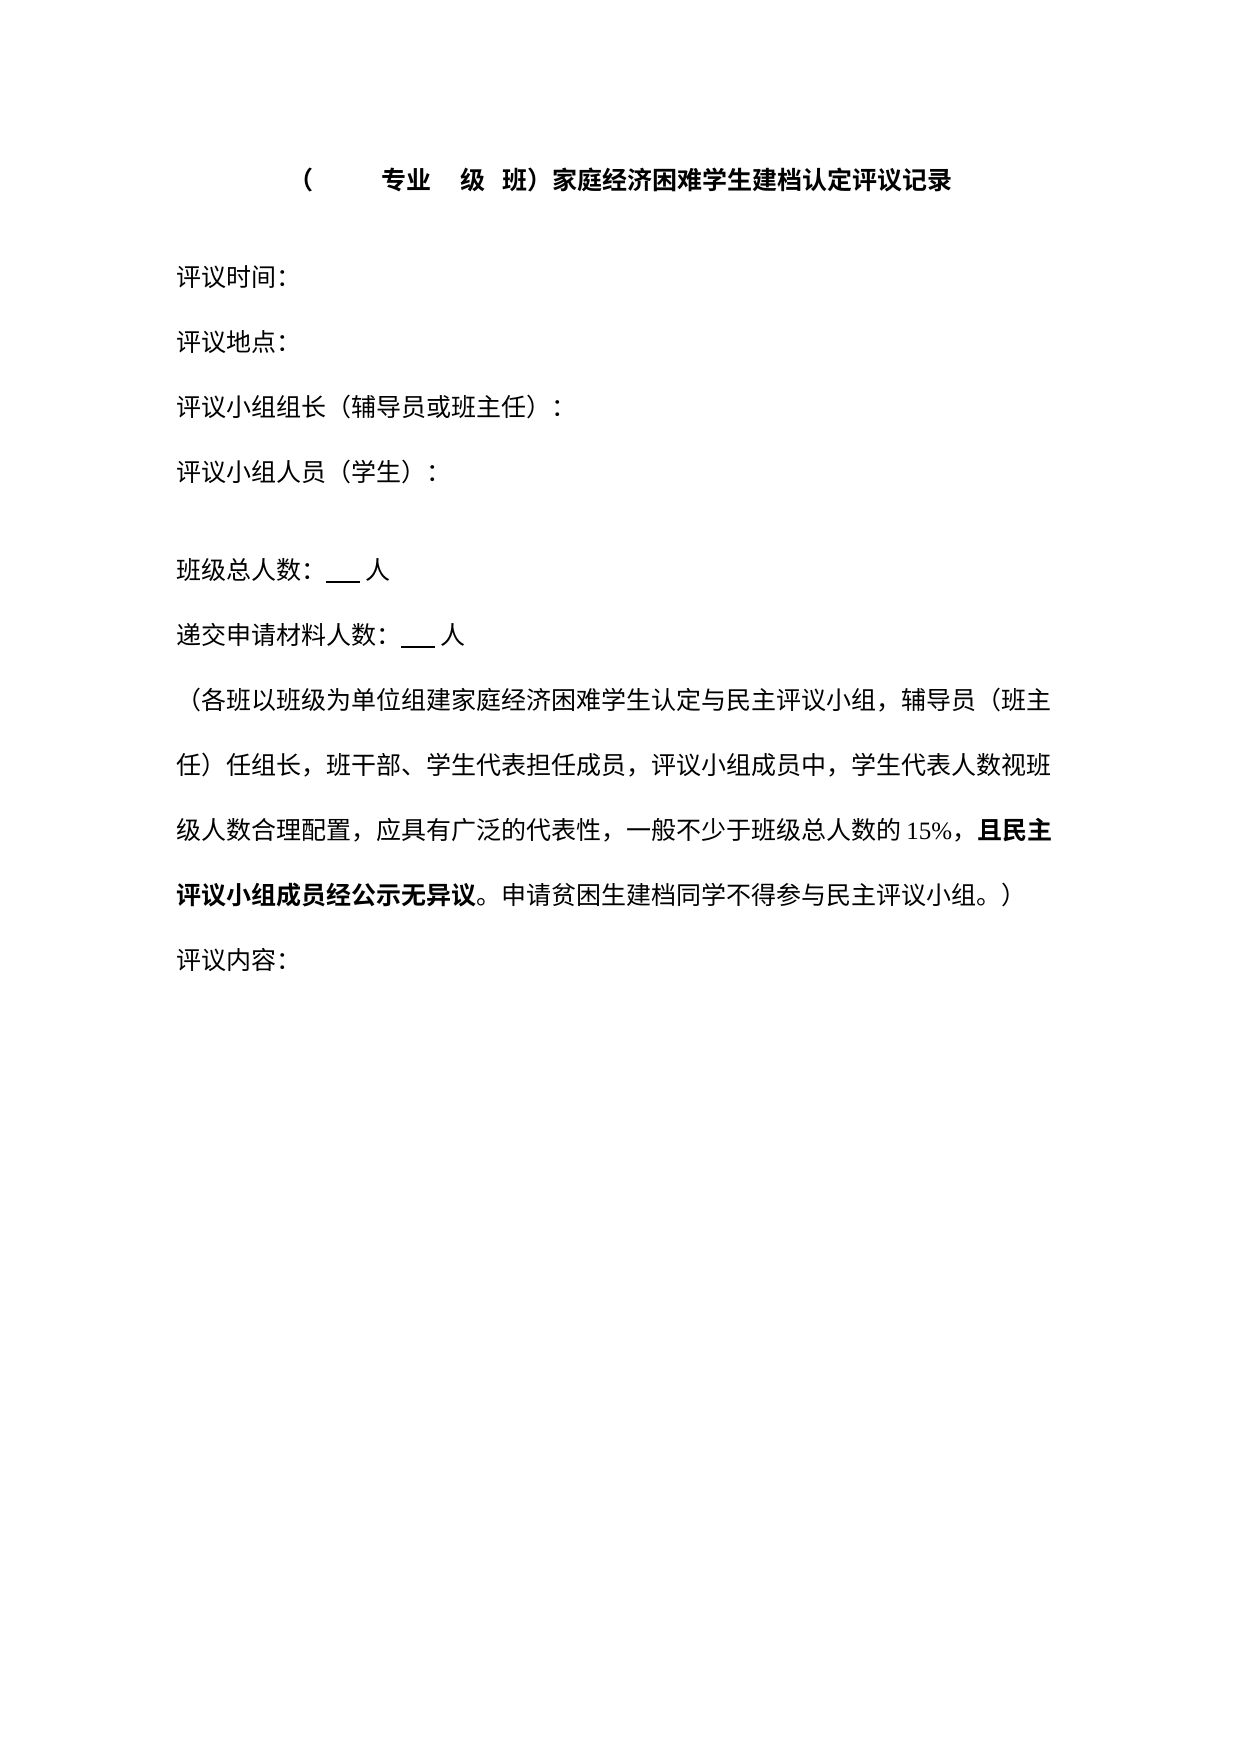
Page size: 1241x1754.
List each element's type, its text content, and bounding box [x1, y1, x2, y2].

text 评议时间： [176, 243, 1064, 308]
text 评议小组人员（学生）： [176, 438, 1064, 503]
text （ 专业 级 班）家庭经济困难学生建档认定评议记录 [176, 146, 1064, 211]
text 评议地点： [176, 308, 1064, 373]
text （各班以班级为单位组建家庭经济困难学生认定与民主评议小组，辅导员（班主任）任组长，班干部、学生代表担任成员，评议小组成员中，学生代表人数视班级人数合理配置，应具有广泛的代表性，一般不少于班级总人数的15%，且民主评议小组成员经公示无异议。申请贫困生建档同学不得参与民主评议小组。） [176, 666, 1064, 926]
text 评议内容： [176, 926, 1064, 991]
text 评议小组组长（辅导员或班主任）： [176, 373, 1064, 438]
text 递交申请材料人数： 人 [176, 601, 1064, 666]
text 班级总人数： 人 [176, 536, 1064, 601]
